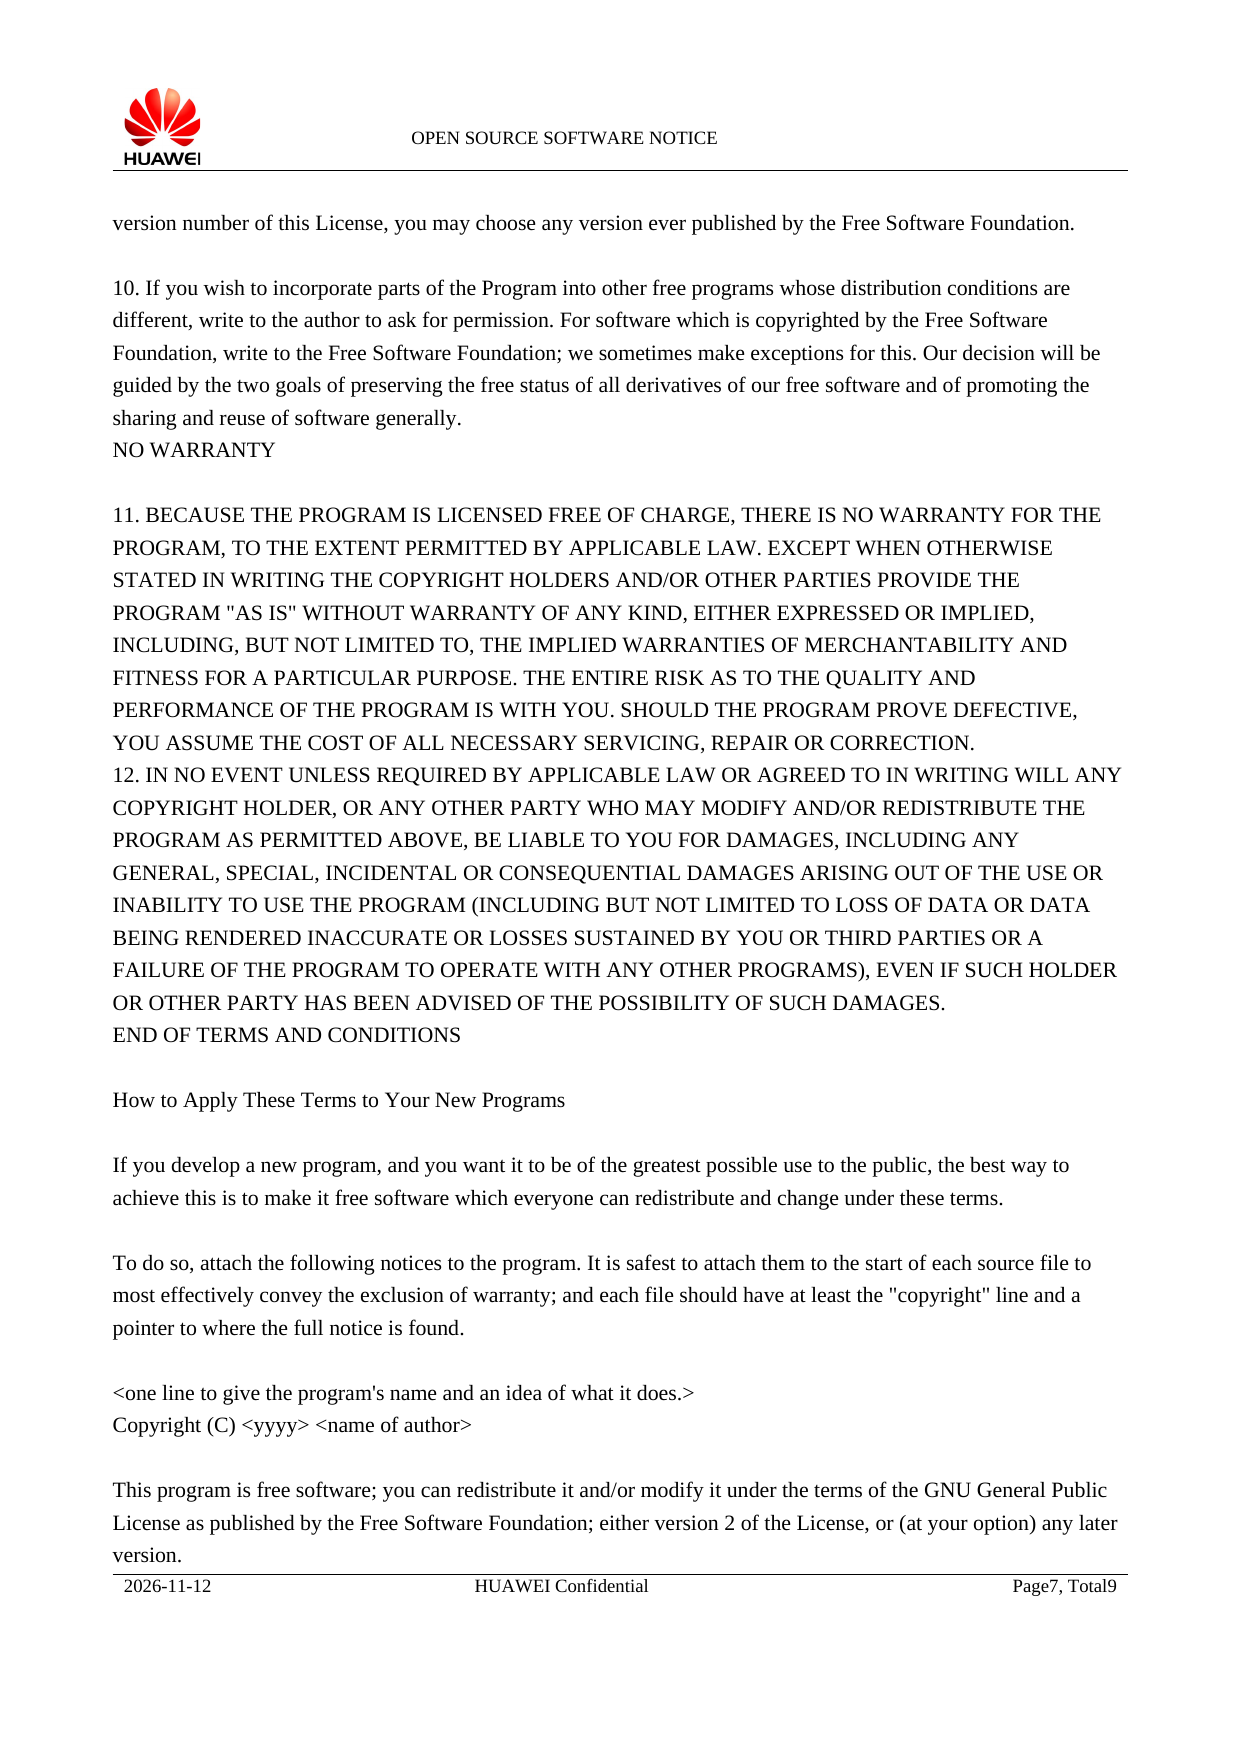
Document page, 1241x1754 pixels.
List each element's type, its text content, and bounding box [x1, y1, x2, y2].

picture [124, 88, 201, 165]
